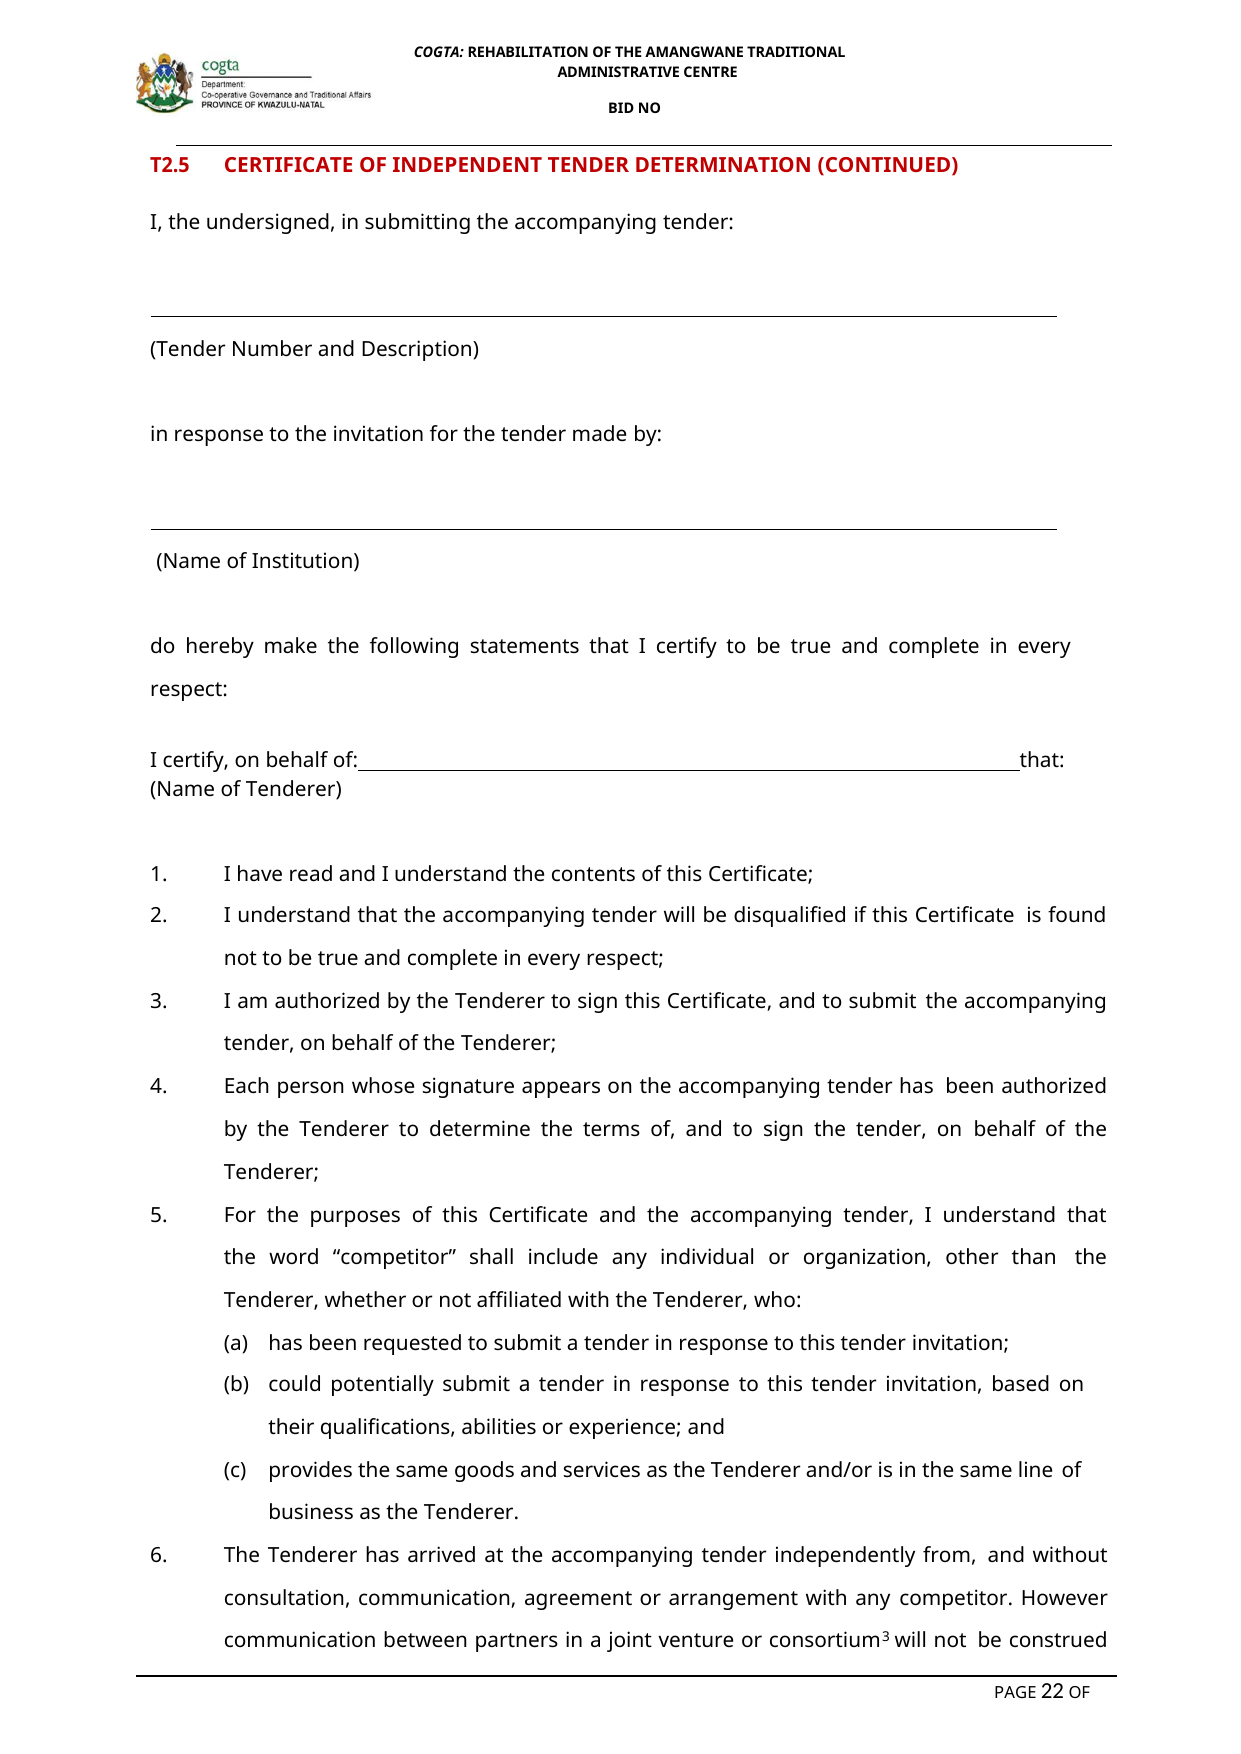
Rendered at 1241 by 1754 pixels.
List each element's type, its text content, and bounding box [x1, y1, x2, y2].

picture [136, 52, 379, 118]
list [150, 1540, 1108, 1654]
text do hereby make the following statements that I certify to be true and complete in every respect: [150, 631, 1106, 702]
list I have read and I understand the contents of this Certificate; [150, 859, 1093, 887]
text I certify, on behalf of: that: (Name of Tenderer) [150, 746, 1067, 802]
list has been requested to submit a tender in response to this tender invitation; [224, 1328, 1093, 1356]
list could potentially submit a tender in response to this tender invitation, based on their qualifications, abilities or experience; and [224, 1369, 1106, 1440]
list provides the same goods and services as the Tenderer and/or is in the same line of business as the Tenderer. [224, 1455, 1106, 1526]
list For the purposes of this Certificate and the accompanying tender, I understand that the word “competitor” shall include any individual or organization, other than the Tenderer, whether or not affiliated with the Tenderer, who: [150, 1200, 1107, 1313]
text (Tender Number and Description) [150, 334, 1093, 362]
text I, the undersigned, in submitting the accompanying tender: [150, 207, 1093, 236]
list Each person whose signature appears on the accompanying tender has been authorized by the Tenderer to determine the terms of, and to sign the tender, on behalf of the Tenderer; [150, 1072, 1107, 1185]
text (Name of Institution) [156, 546, 1093, 574]
list I am authorized by the Tenderer to sign this Certificate, and to submit the accompanying tender, on behalf of the Tenderer; [150, 986, 1107, 1057]
text in response to the invitation for the tender made by: [150, 419, 1093, 448]
list I understand that the accompanying tender will be disqualified if this Certificate is found not to be true and complete in every respect; [150, 900, 1106, 971]
subtitle T2.5 CERTIFICATE OF INDEPENDENT TENDER DETERMINATION (CONTINUED) [150, 150, 1093, 179]
